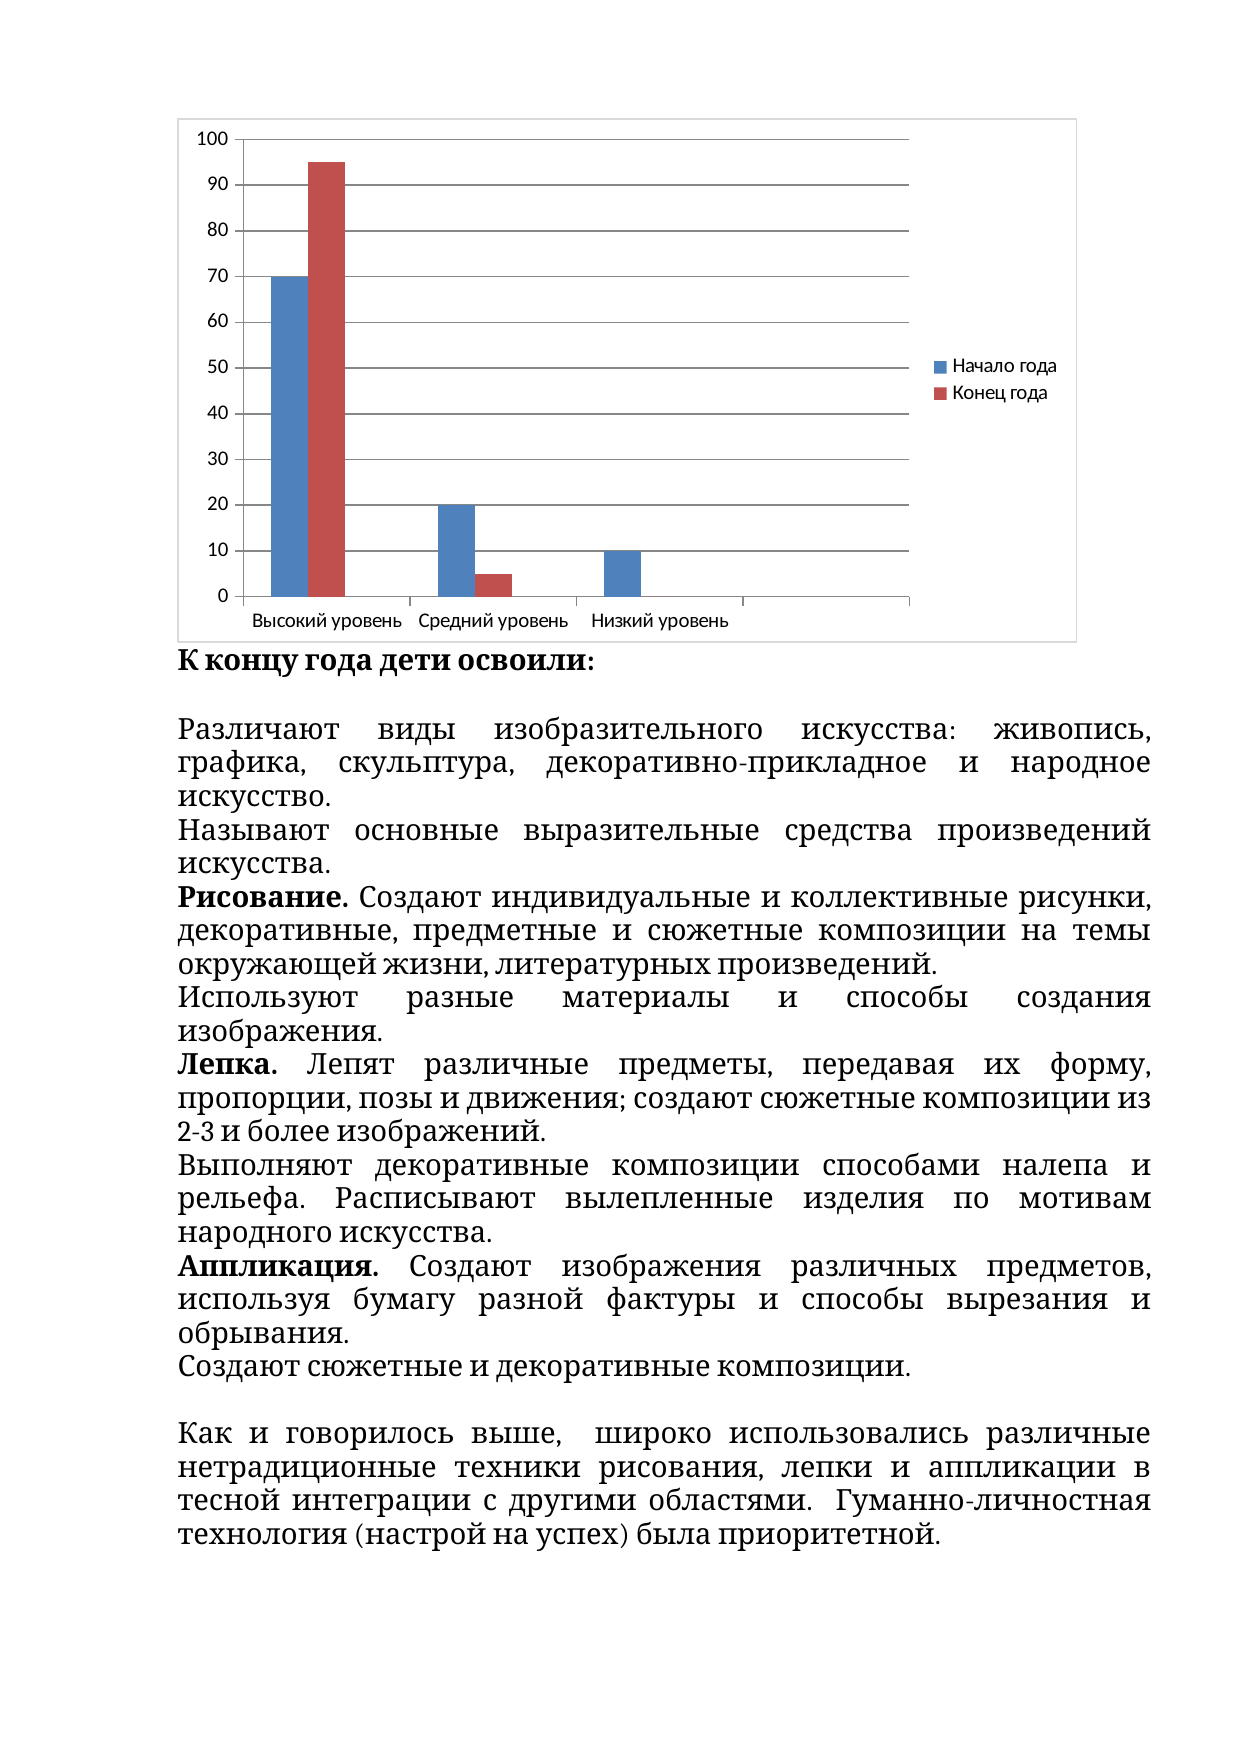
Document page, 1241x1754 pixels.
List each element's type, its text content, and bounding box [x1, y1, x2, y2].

text Лепка. Лепят различные предметы, передавая их форму, пропорции, позы и движения; создают сюжетные композиции из 2-3 и более изображений. [177, 1048, 1152, 1149]
text Различают виды изобразительного искусства: живопись, графика, скульптура, декоративно-прикладное и народное искусство. [177, 713, 1152, 814]
text Как и говорилось выше, широко использовались различные нетрадиционные техники рисования, лепки и аппликации в тесной интеграции с другими областями. Гуманно-личностная технология (настрой на успех) была приоритетной. [177, 1417, 1152, 1552]
text Аппликация. Создают изображения различных предметов, используя бумагу разной фактуры и способы вырезания и обрывания. [177, 1250, 1152, 1350]
text Выполняют декоративные композиции способами налепа и рельефа. Расписывают вылепленные изделия по мотивам народного искусства. [177, 1149, 1152, 1250]
text Создают сюжетные и декоративные композиции. [177, 1350, 1152, 1384]
text К концу года дети освоили: [177, 643, 1152, 678]
text Называют основные выразительные средства произведений искусства. [177, 814, 1152, 881]
text Рисование. Создают индивидуальные и коллективные рисунки, декоративные, предметные и сюжетные композиции на темы окружающей жизни, литературных произведений. [177, 881, 1152, 981]
text Используют разные материалы и способы создания изображения. [177, 981, 1152, 1048]
